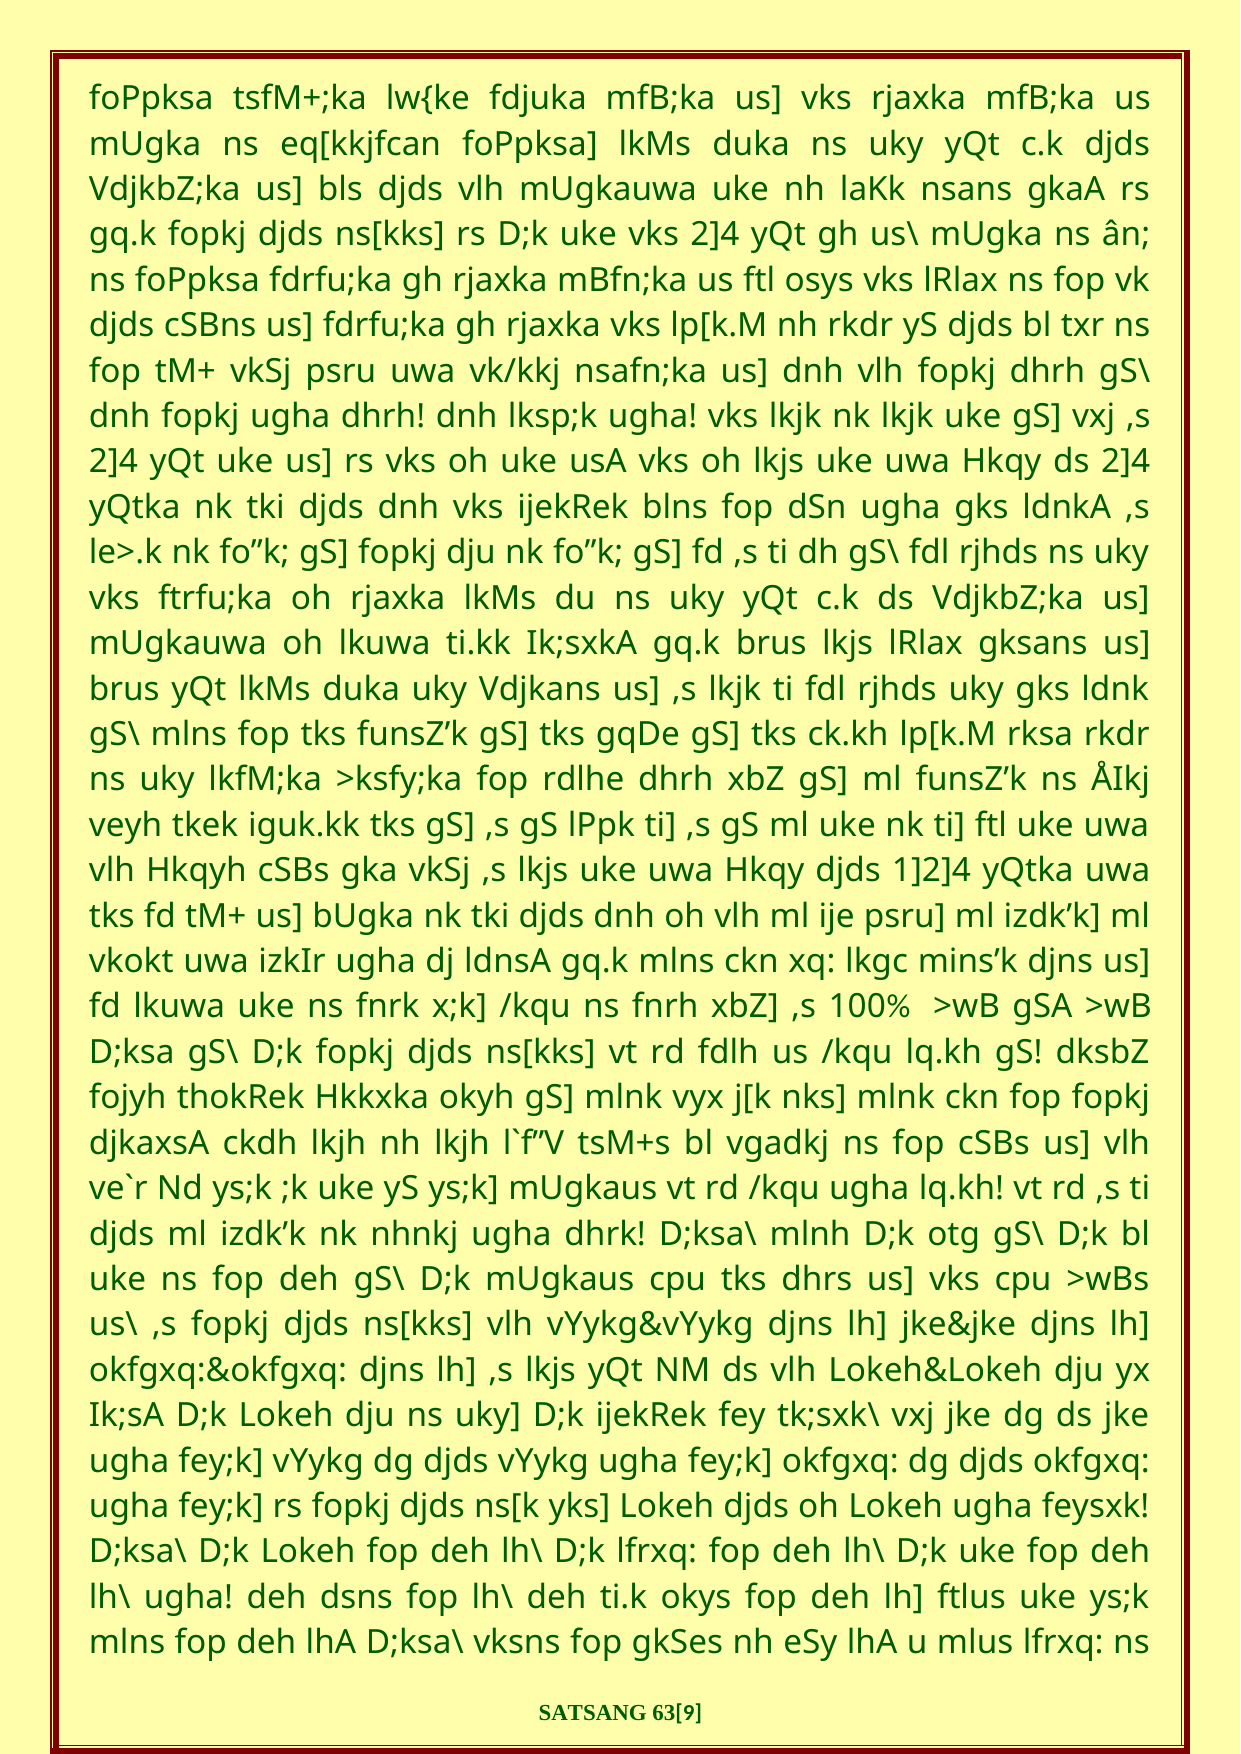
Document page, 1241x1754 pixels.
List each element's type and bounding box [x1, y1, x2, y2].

text [89, 74, 1152, 1663]
